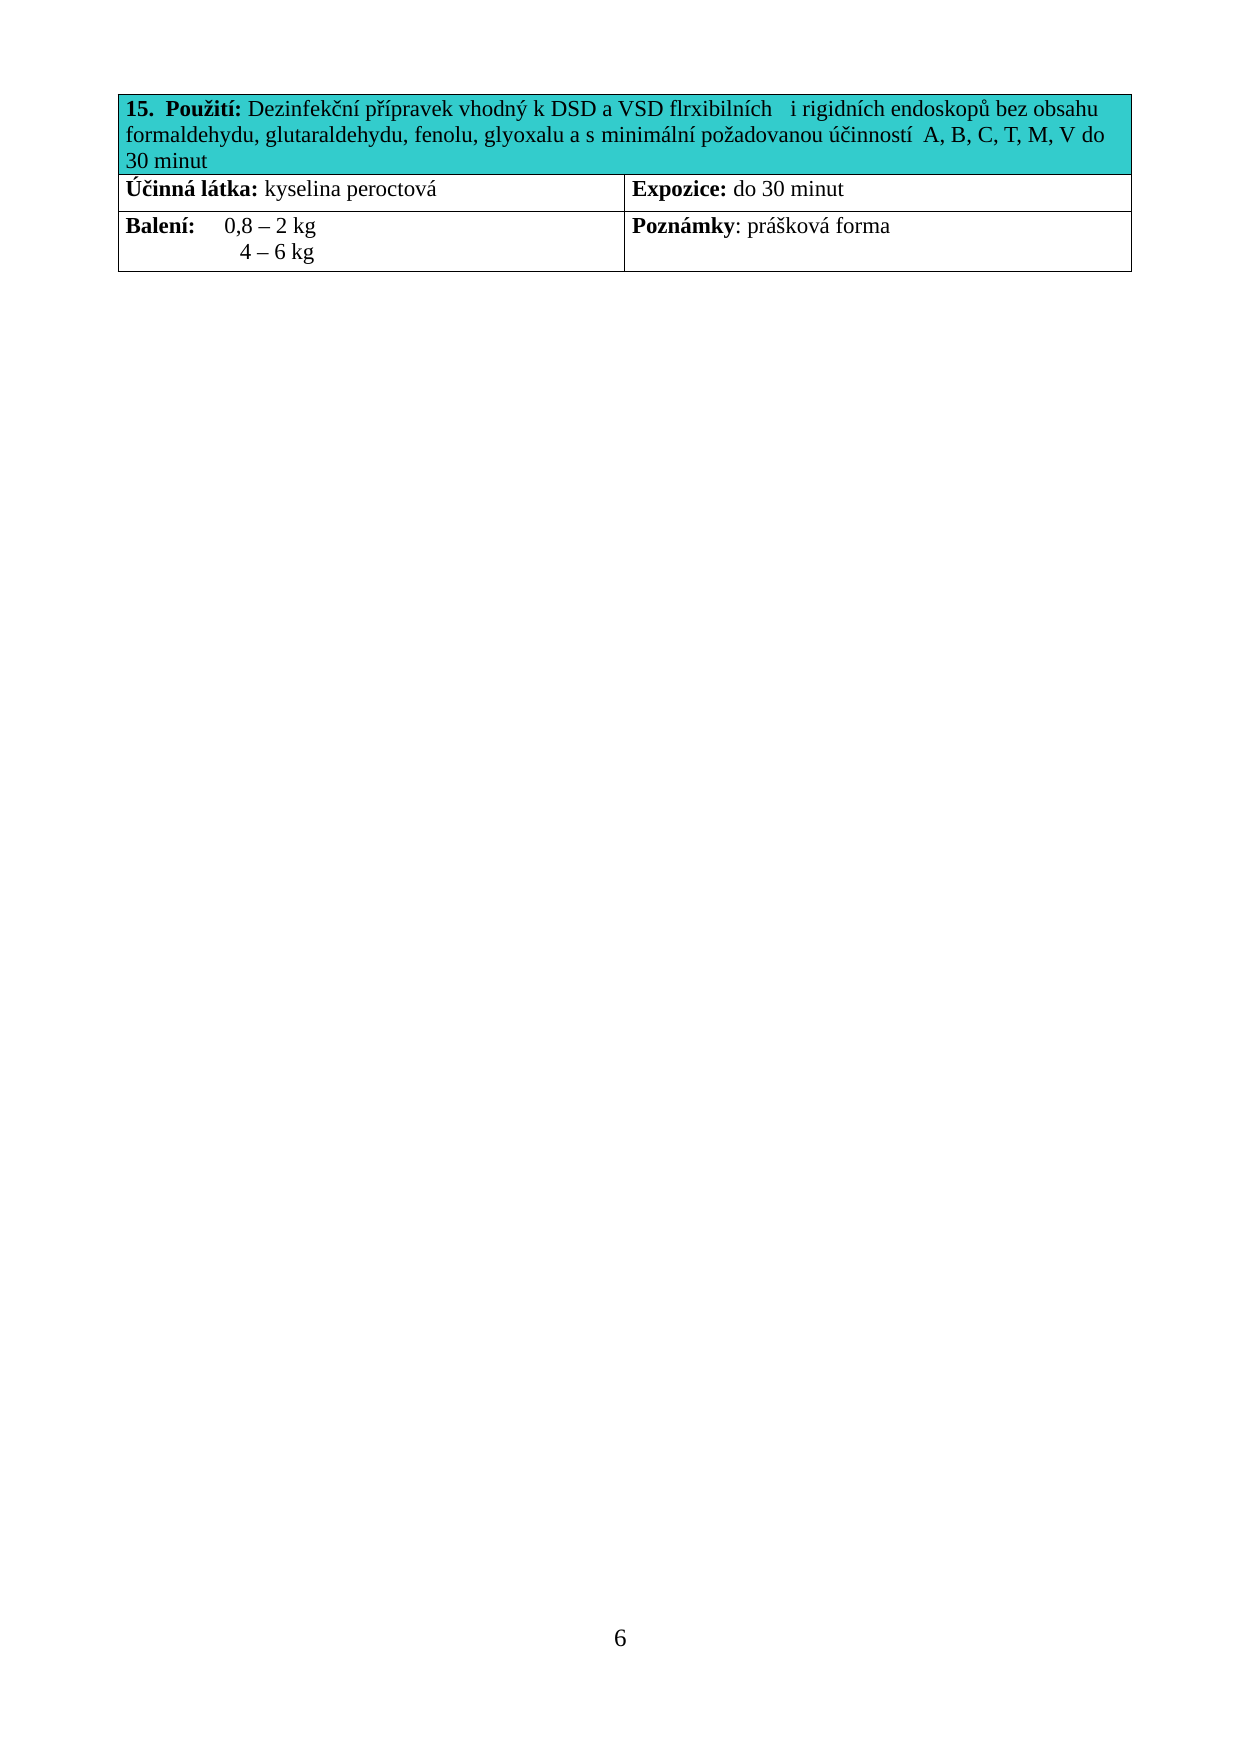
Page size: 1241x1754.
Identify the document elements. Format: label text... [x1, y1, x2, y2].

table_cell Balení: 0,8 – 2 kg 4 – 6 kg [119, 212, 624, 271]
table_cell 15. Použití: Dezinfekční přípravek vhodný k DSD a VSD flrxibilních i rigidních endoskopů bez obsahu formaldehydu, glutaraldehydu, fenolu, glyoxalu a s minimální požadovanou účinností A, B, C, T, M, V do 30 minut [119, 95, 1131, 174]
table_cell Účinná látka: kyselina peroctová [119, 175, 624, 211]
table_cell Poznámky: prášková forma [625, 212, 1131, 271]
table_cell Expozice: do 30 minut [625, 175, 1131, 211]
